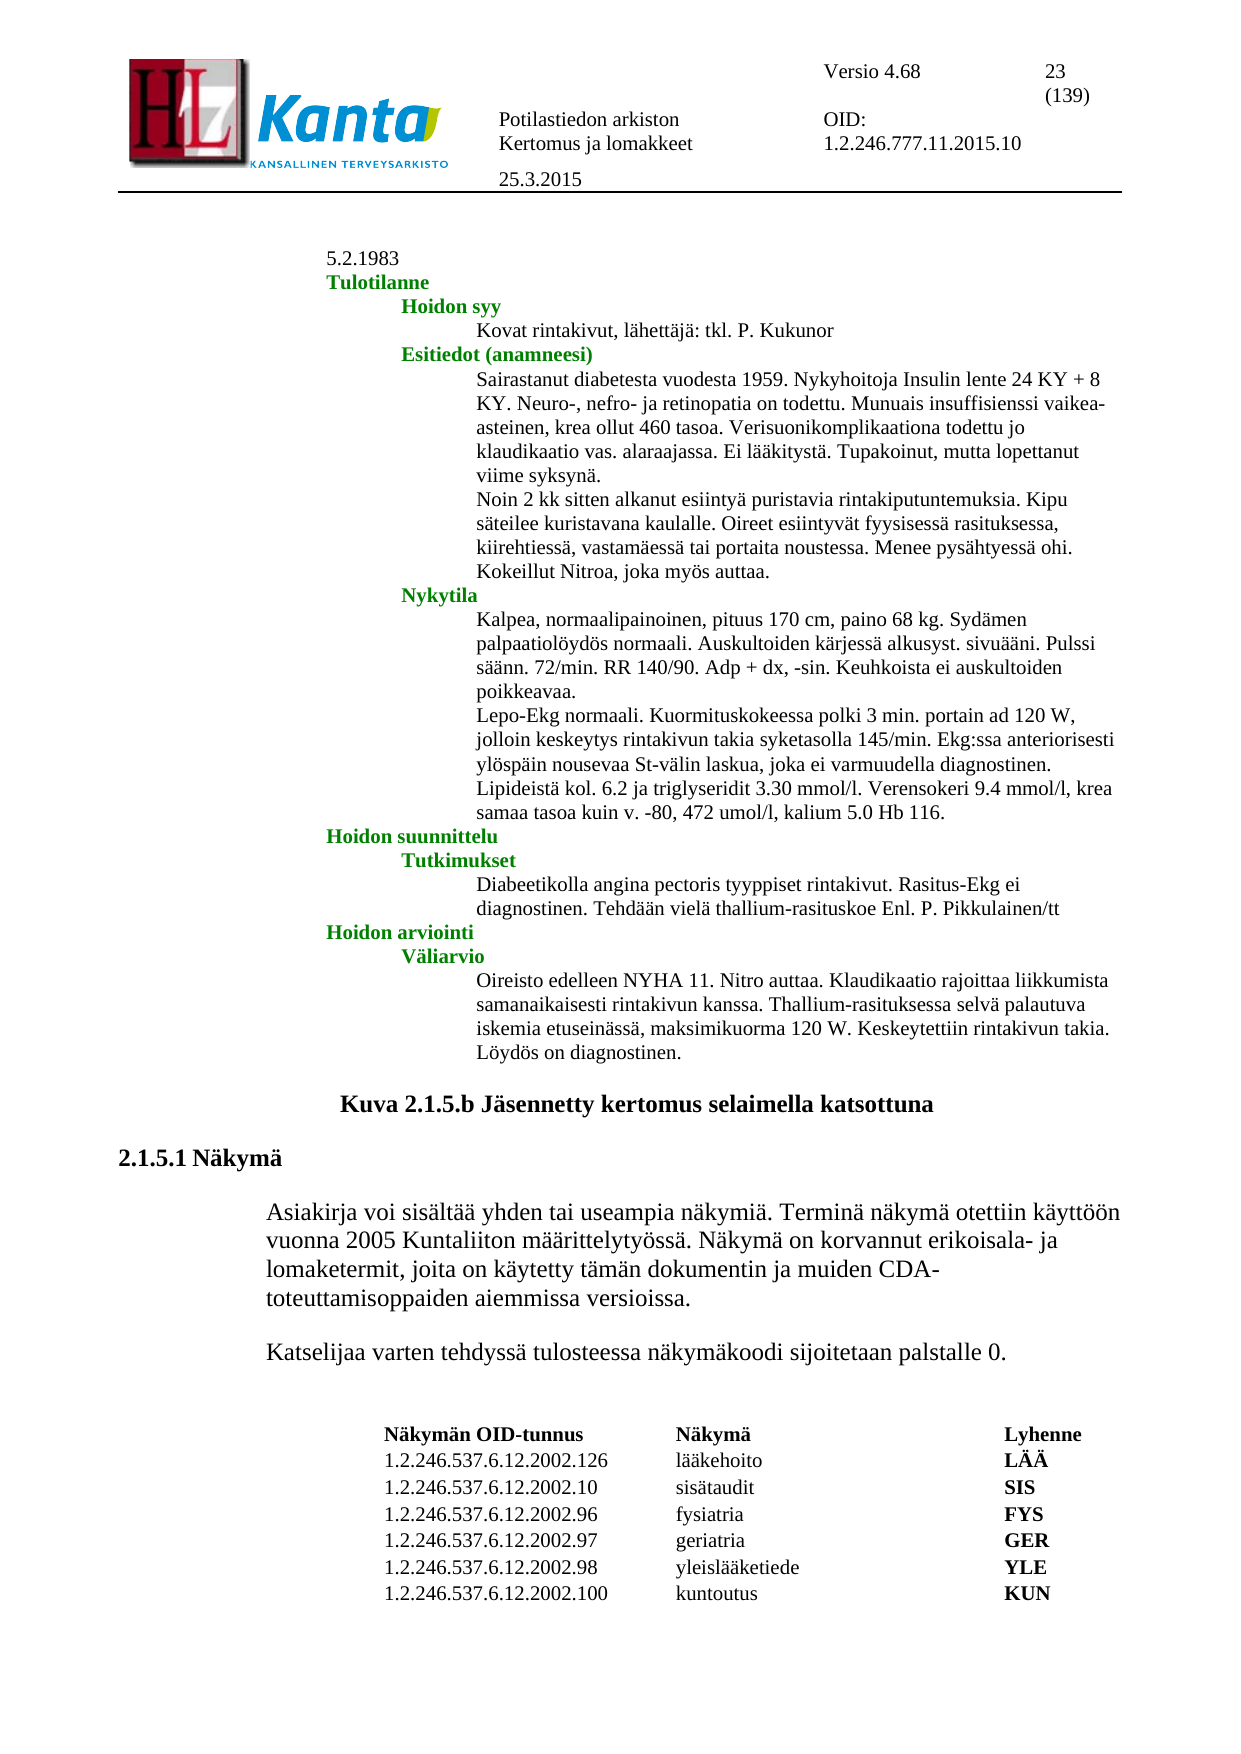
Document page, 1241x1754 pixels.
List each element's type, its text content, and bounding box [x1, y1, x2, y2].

text Nykytila [401, 583, 1122, 607]
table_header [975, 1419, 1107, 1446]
text Hoidon syy [401, 294, 1122, 318]
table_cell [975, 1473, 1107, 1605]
text Väliarvio [401, 944, 1122, 968]
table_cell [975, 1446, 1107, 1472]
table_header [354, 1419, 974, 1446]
text Hoidon suunnittelu [326, 824, 1122, 848]
text Tutkimukset [401, 848, 1122, 872]
text Asiakirja voi sisältää yhden tai useampia näkymiä. Terminä näkymä otettiin käyttöön vuonna 2005 Kuntaliiton määrittelytyössä. Näkymä on korvannut erikoisala- ja lomaketermit, joita on käytetty tämän dokumentin ja muiden CDA-toteuttamisoppaiden aiemmissa versioissa. [266, 1197, 1122, 1312]
text Sairastanut diabetesta vuodesta 1959. Nykyhoitoja Insulin lente 24 KY + 8 KY. Neuro-, nefro- ja retinopatia on todettu. Munuais insuffisienssi vaikea-asteinen, krea ollut 460 tasoa. Verisuonikomplikaationa todettu jo klaudikaatio vas. alaraajassa. Ei lääkitystä. Tupakoinut, mutta lopettanut viime syksynä. Noin 2 kk sitten alkanut esiintyä puristavia rintakiputuntemuksia. Kipu säteilee kuristavana kaulalle. Oireet esiintyvät fyysisessä rasituksessa, kiirehtiessä, vastamäessä tai portaita noustessa. Menee pysähtyessä ohi. Kokeillut Nitroa, joka myös auttaa. [476, 366, 1122, 583]
text Oireisto edelleen NYHA 11. Nitro auttaa. Klaudikaatio rajoittaa liikkumista samanaikaisesti rintakivun kanssa. Thallium-rasituksessa selvä palautuva iskemia etuseinässä, maksimikuorma 120 W. Keskeytettiin rintakivun takia. Löydös on diagnostinen. [476, 968, 1122, 1064]
text sis. pkl apulaislääkäri Timo Tarkka 5.2.1983 Tulotilanne [326, 246, 1122, 294]
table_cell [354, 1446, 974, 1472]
text Katselijaa varten tehdyssä tulosteessa näkymäkoodi sijoitetaan palstalle 0. [266, 1337, 1122, 1366]
text Diabeetikolla angina pectoris tyyppiset rintakivut. Rasitus-Ekg ei diagnostinen. Tehdään vielä thallium-rasituskoe Enl. P. Pikkulainen/tt [476, 872, 1122, 920]
picture [274, 95, 288, 112]
text Kuva 2.1.5.b Jäsennetty kertomus selaimella katsottuna [340, 1089, 1122, 1118]
text Esitiedot (anamneesi) [401, 342, 1122, 366]
subtitle Näkymä [118, 1143, 1122, 1172]
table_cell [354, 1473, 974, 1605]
text Kalpea, normaalipainoinen, pituus 170 cm, paino 68 kg. Sydämen palpaatiolöydös normaali. Auskultoiden kärjessä alkusyst. sivuääni. Pulssi säänn. 72/min. RR 140/90. Adp + dx, -sin. Keuhkoista ei auskultoiden poikkeavaa. Lepo-Ekg normaali. Kuormituskokeessa polki 3 min. portain ad 120 W, jolloin keskeytys rintakivun takia syketasolla 145/min. Ekg:ssa anteriorisesti ylöspäin nousevaa St-välin laskua, joka ei varmuudella diagnostinen. Lipideistä kol. 6.2 ja triglyseridit 3.30 mmol/l. Verensokeri 9.4 mmol/l, krea samaa tasoa kuin v. -80, 472 umol/l, kalium 5.0 Hb 116. [476, 607, 1122, 824]
text Kovat rintakivut, lähettäjä: tkl. P. Kukunor [476, 318, 1122, 342]
text Hoidon arviointi [326, 920, 1122, 944]
picture [129, 59, 448, 168]
